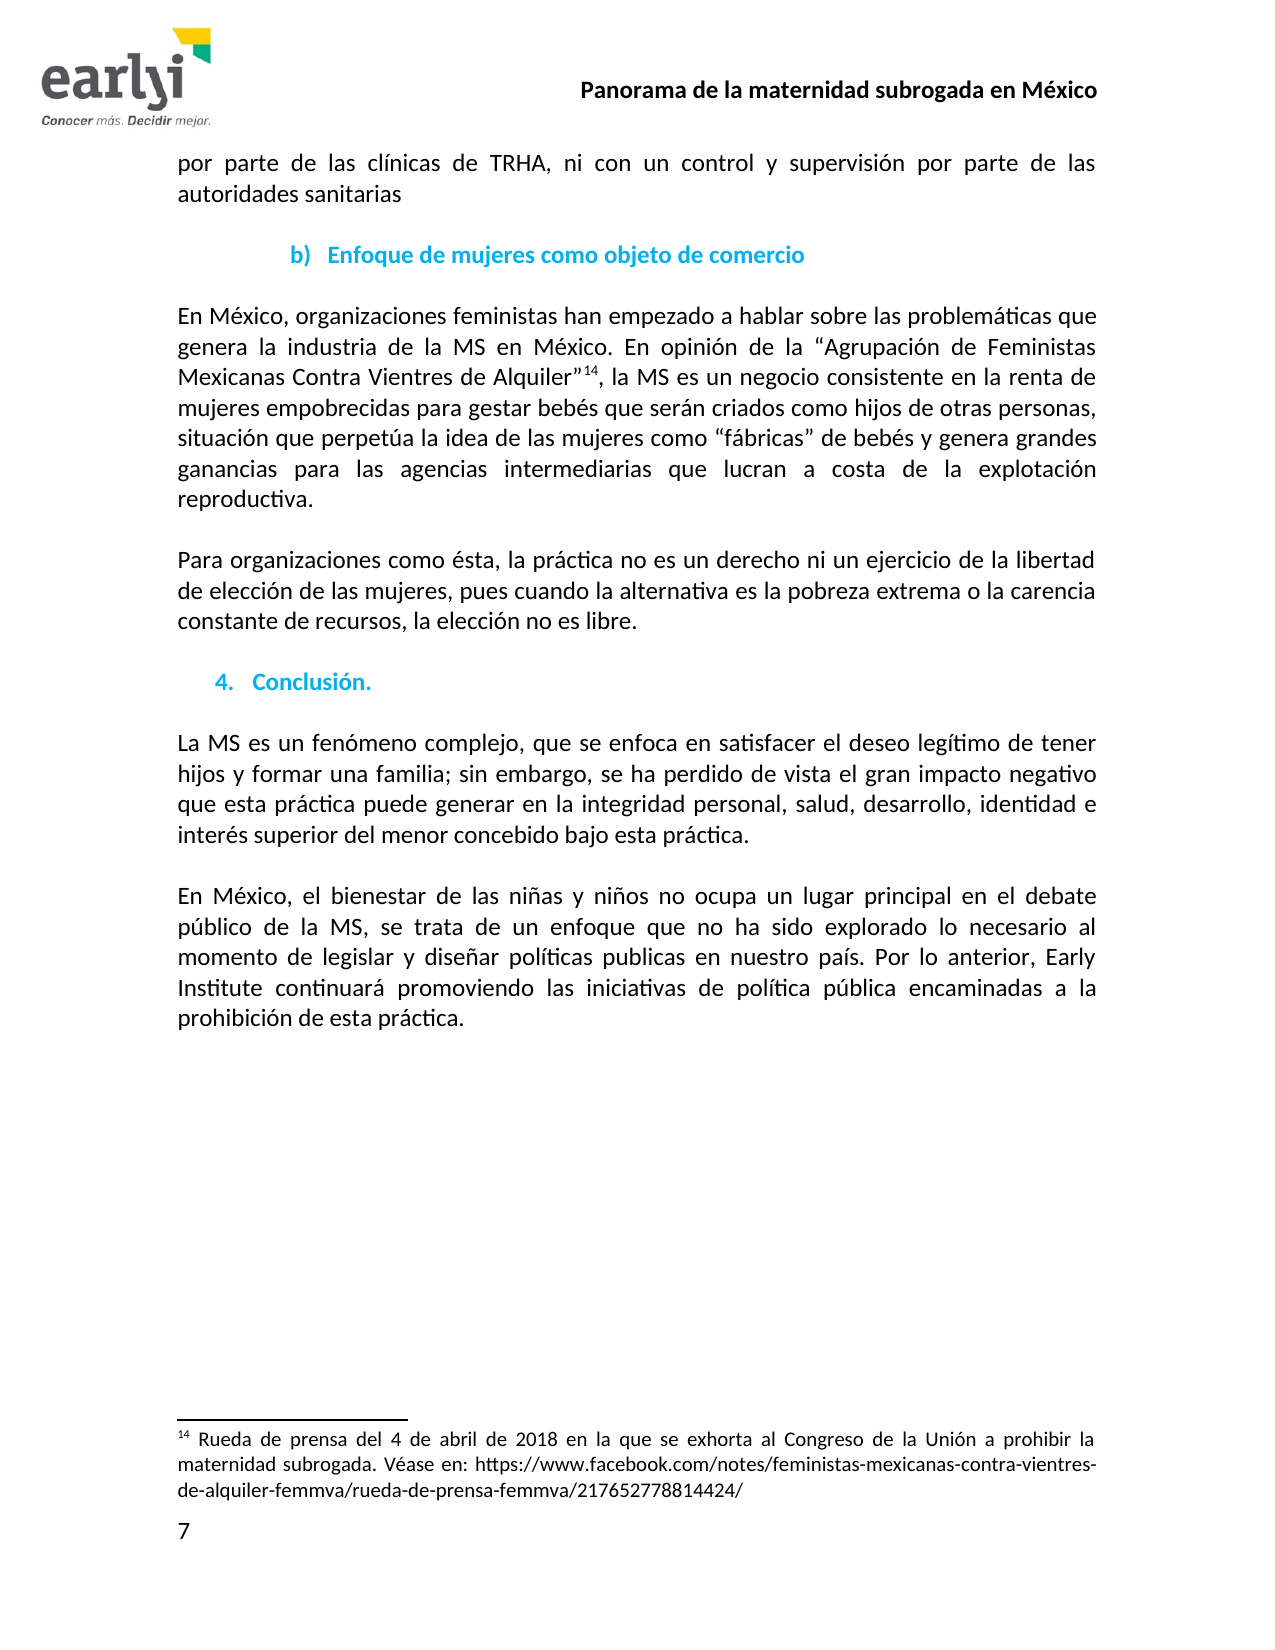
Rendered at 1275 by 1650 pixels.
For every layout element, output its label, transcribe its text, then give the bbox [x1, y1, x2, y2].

picture [17, 19, 234, 142]
text En México, organizaciones feministas han empezado a hablar sobre las problemáticas que genera la industria de la MS en México. En opinión de la “Agrupación de Feministas Mexicanas Contra Vientres de Alquiler”, la MS es un negocio consistente en la renta de mujeres empobrecidas para gestar bebés que serán criados como hijos de otras personas, situación que perpetúa la idea de las mujeres como “fábricas” de bebés y genera grandes ganancias para las agencias intermediarias que lucran a costa de la explotación reproductiva. [177, 300, 1098, 514]
text En México, el bienestar de las niñas y niños no ocupa un lugar principal en el debate público de la MS, se trata de un enfoque que no ha sido explorado lo necesario al momento de legislar y diseñar políticas publicas en nuestro país. Por lo anterior, Early Institute continuará promoviendo las iniciativas de política pública encaminadas a la prohibición de esta práctica. [177, 880, 1098, 1033]
list Conclusión. [215, 666, 1098, 697]
list Enfoque de mujeres como objeto de comercio [290, 239, 1098, 270]
text La MS es un fenómeno complejo, que se enfoca en satisfacer el deseo legítimo de tener hijos y formar una familia; sin embargo, se ha perdido de vista el gran impacto negativo que esta práctica puede generar en la integridad personal, salud, desarrollo, identidad e interés superior del menor concebido bajo esta práctica. [177, 727, 1098, 849]
text Para organizaciones como ésta, la práctica no es un derecho ni un ejercicio de la libertad de elección de las mujeres, pues cuando la alternativa es la pobreza extrema o la carencia constante de recursos, la elección no es libre. [177, 544, 1098, 636]
